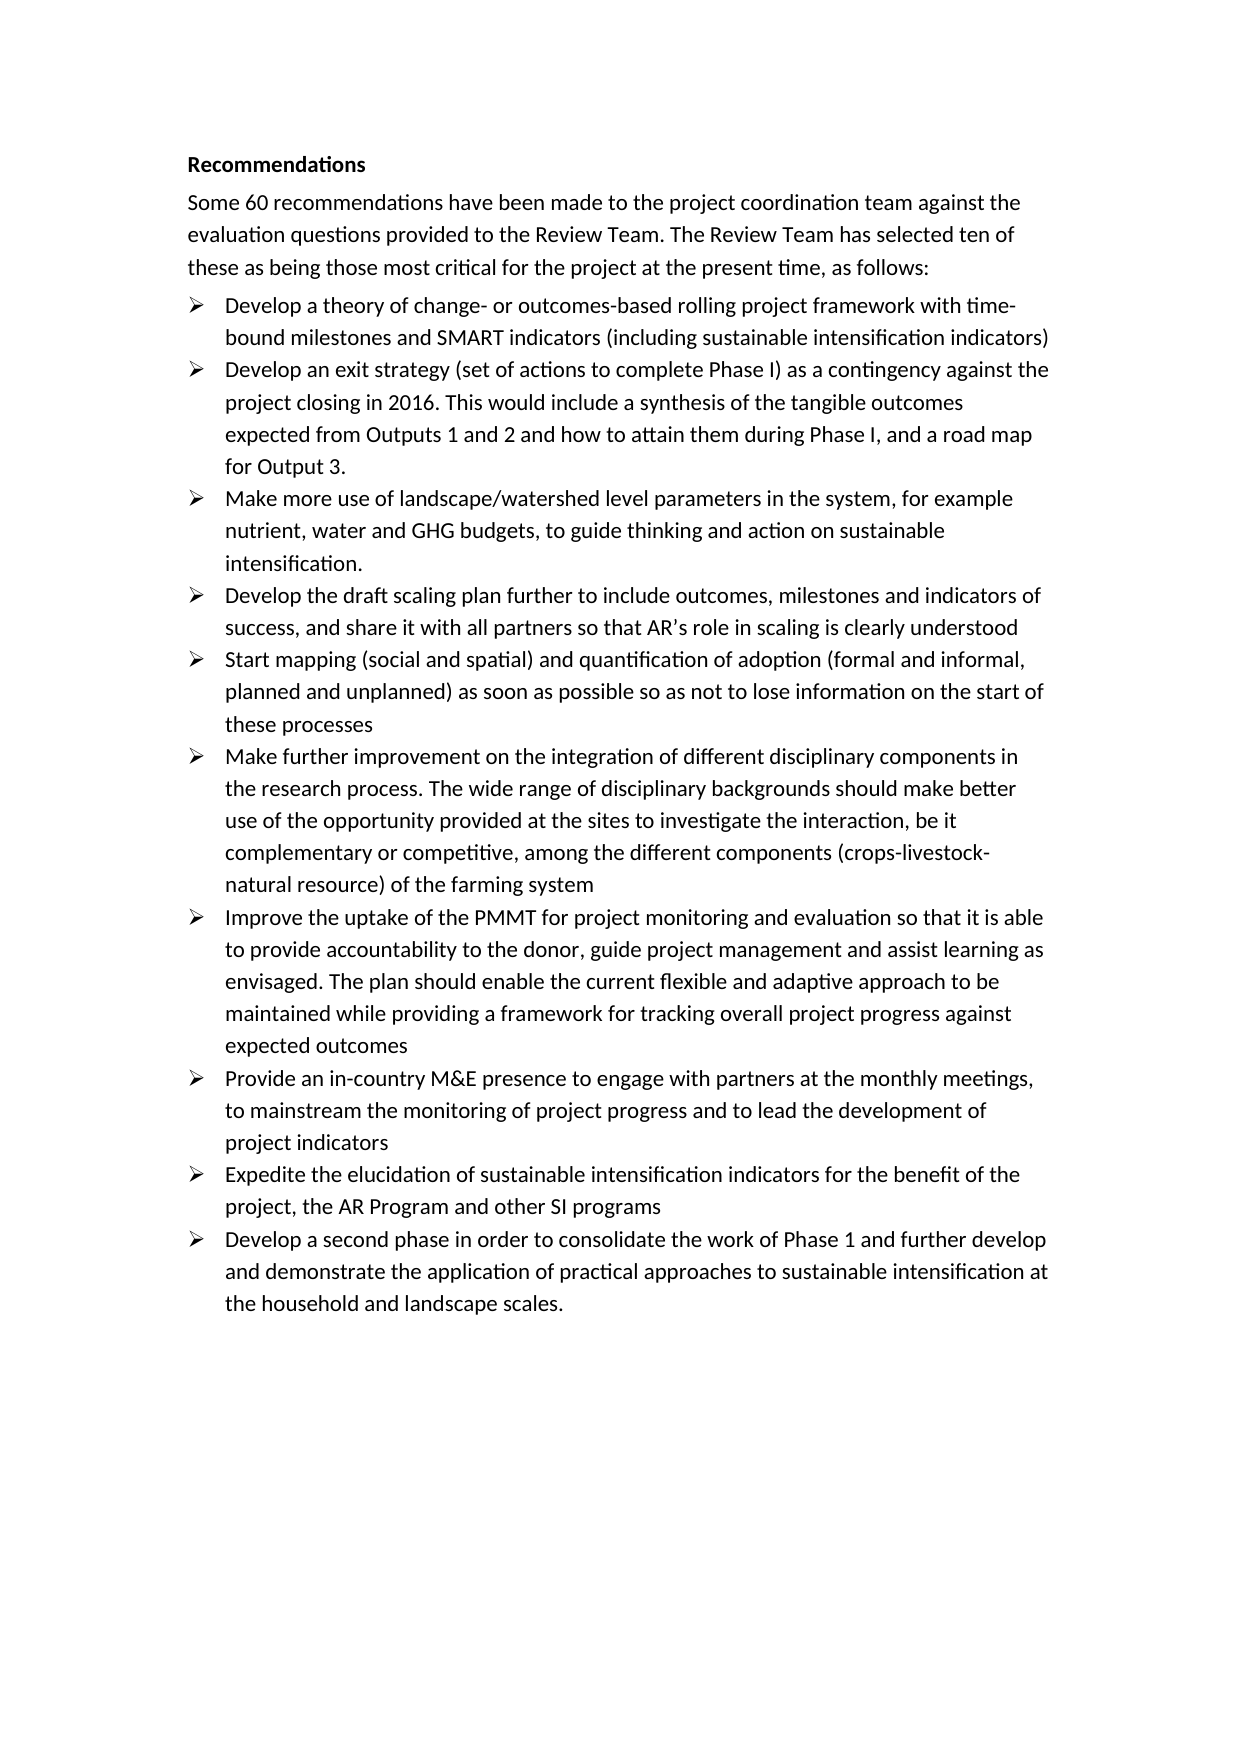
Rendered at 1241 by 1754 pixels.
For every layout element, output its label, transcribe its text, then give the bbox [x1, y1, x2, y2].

text Recommendations [187, 150, 1053, 178]
list Improve the uptake of the PMMT for project monitoring and evaluation so that it is able to provide accountability to the donor, guide project management and assist learning as envisaged. The plan should enable the current flexible and adaptive approach to be maintained while providing a framework for tracking overall project progress against expected outcomes [187, 903, 1053, 1059]
text Some 60 recommendations have been made to the project coordination team against the evaluation questions provided to the Review Team. The Review Team has selected ten of these as being those most critical for the project at the present time, as follows: [187, 188, 1053, 281]
list Develop an exit strategy (set of actions to complete Phase I) as a contingency against the project closing in 2016. This would include a synthesis of the tangible outcomes expected from Outputs 1 and 2 and how to attain them during Phase I, and a road map for Output 3. [187, 356, 1053, 480]
list Develop a second phase in order to consolidate the work of Phase 1 and further develop and demonstrate the application of practical approaches to sustainable intensification at the household and landscape scales. [187, 1225, 1053, 1317]
list Develop a theory of change- or outcomes-based rolling project framework with time-bound milestones and SMART indicators (including sustainable intensification indicators) [187, 291, 1053, 351]
list Start mapping (social and spatial) and quantification of adoption (formal and informal, planned and unplanned) as soon as possible so as not to lose information on the start of these processes [187, 645, 1053, 738]
list Develop the draft scaling plan further to include outcomes, milestones and indicators of success, and share it with all partners so that AR’s role in scaling is clearly understood [187, 581, 1053, 641]
list Make further improvement on the integration of different disciplinary components in the research process. The wide range of disciplinary backgrounds should make better use of the opportunity provided at the sites to investigate the interaction, be it complementary or competitive, among the different components (crops-livestock-natural resource) of the farming system [187, 742, 1053, 899]
list Make more use of landscape/watershed level parameters in the system, for example nutrient, water and GHG budgets, to guide thinking and action on sustainable intensification. [187, 484, 1053, 577]
list Provide an in-country M&E presence to engage with partners at the monthly meetings, to mainstream the monitoring of project progress and to lead the development of project indicators [187, 1064, 1053, 1156]
list Expedite the elucidation of sustainable intensification indicators for the benefit of the project, the AR Program and other SI programs [187, 1160, 1053, 1221]
